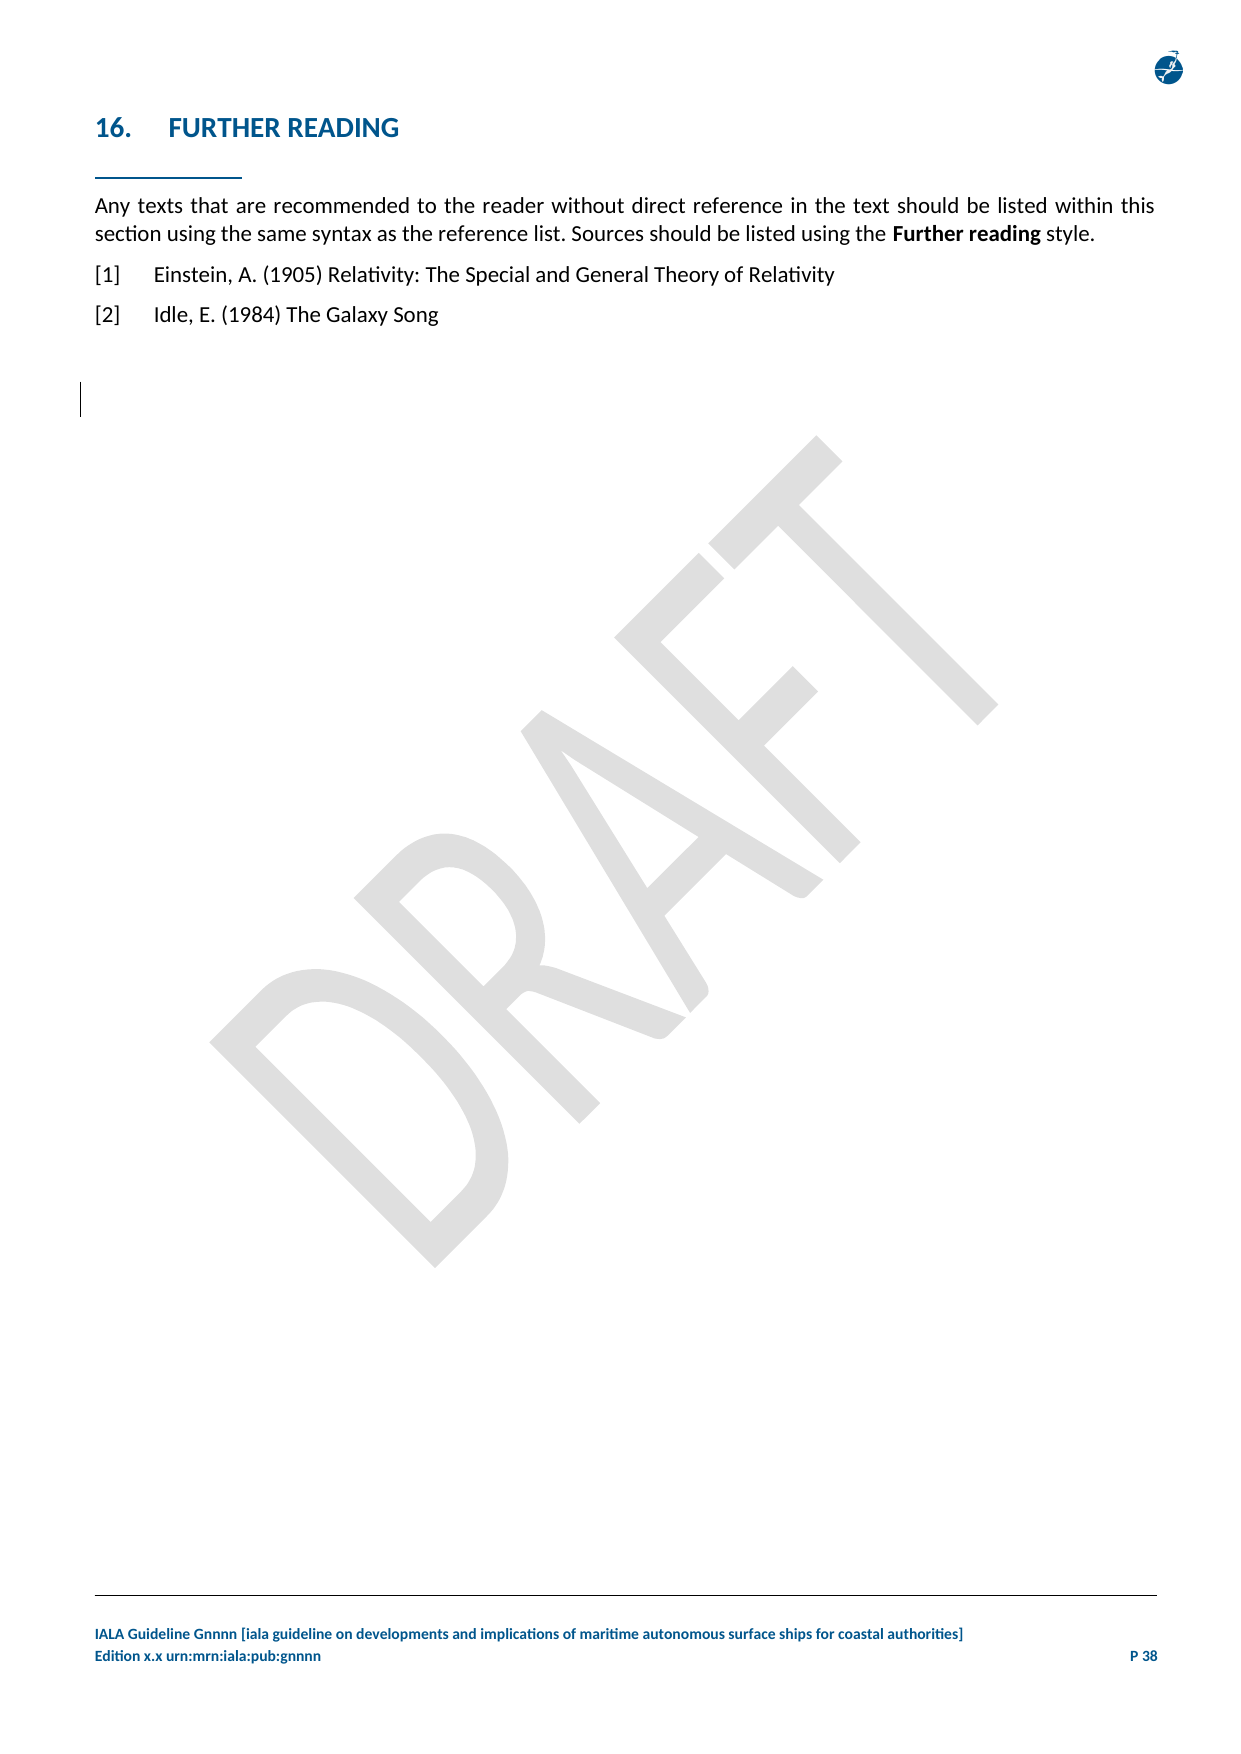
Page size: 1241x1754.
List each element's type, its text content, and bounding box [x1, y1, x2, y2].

text Einstein, A. (1905) Relativity: The Special and General Theory of Relativity [94, 260, 1157, 288]
text Idle, E. (1984) The Galaxy Song [94, 301, 1157, 329]
subtitle Further reading [94, 109, 1157, 145]
picture [1123, 0, 1241, 119]
text Any texts that are recommended to the reader without direct reference in the text should be listed within this section using the same syntax as the reference list. Sources should be listed using the Further reading style. [94, 192, 1157, 248]
